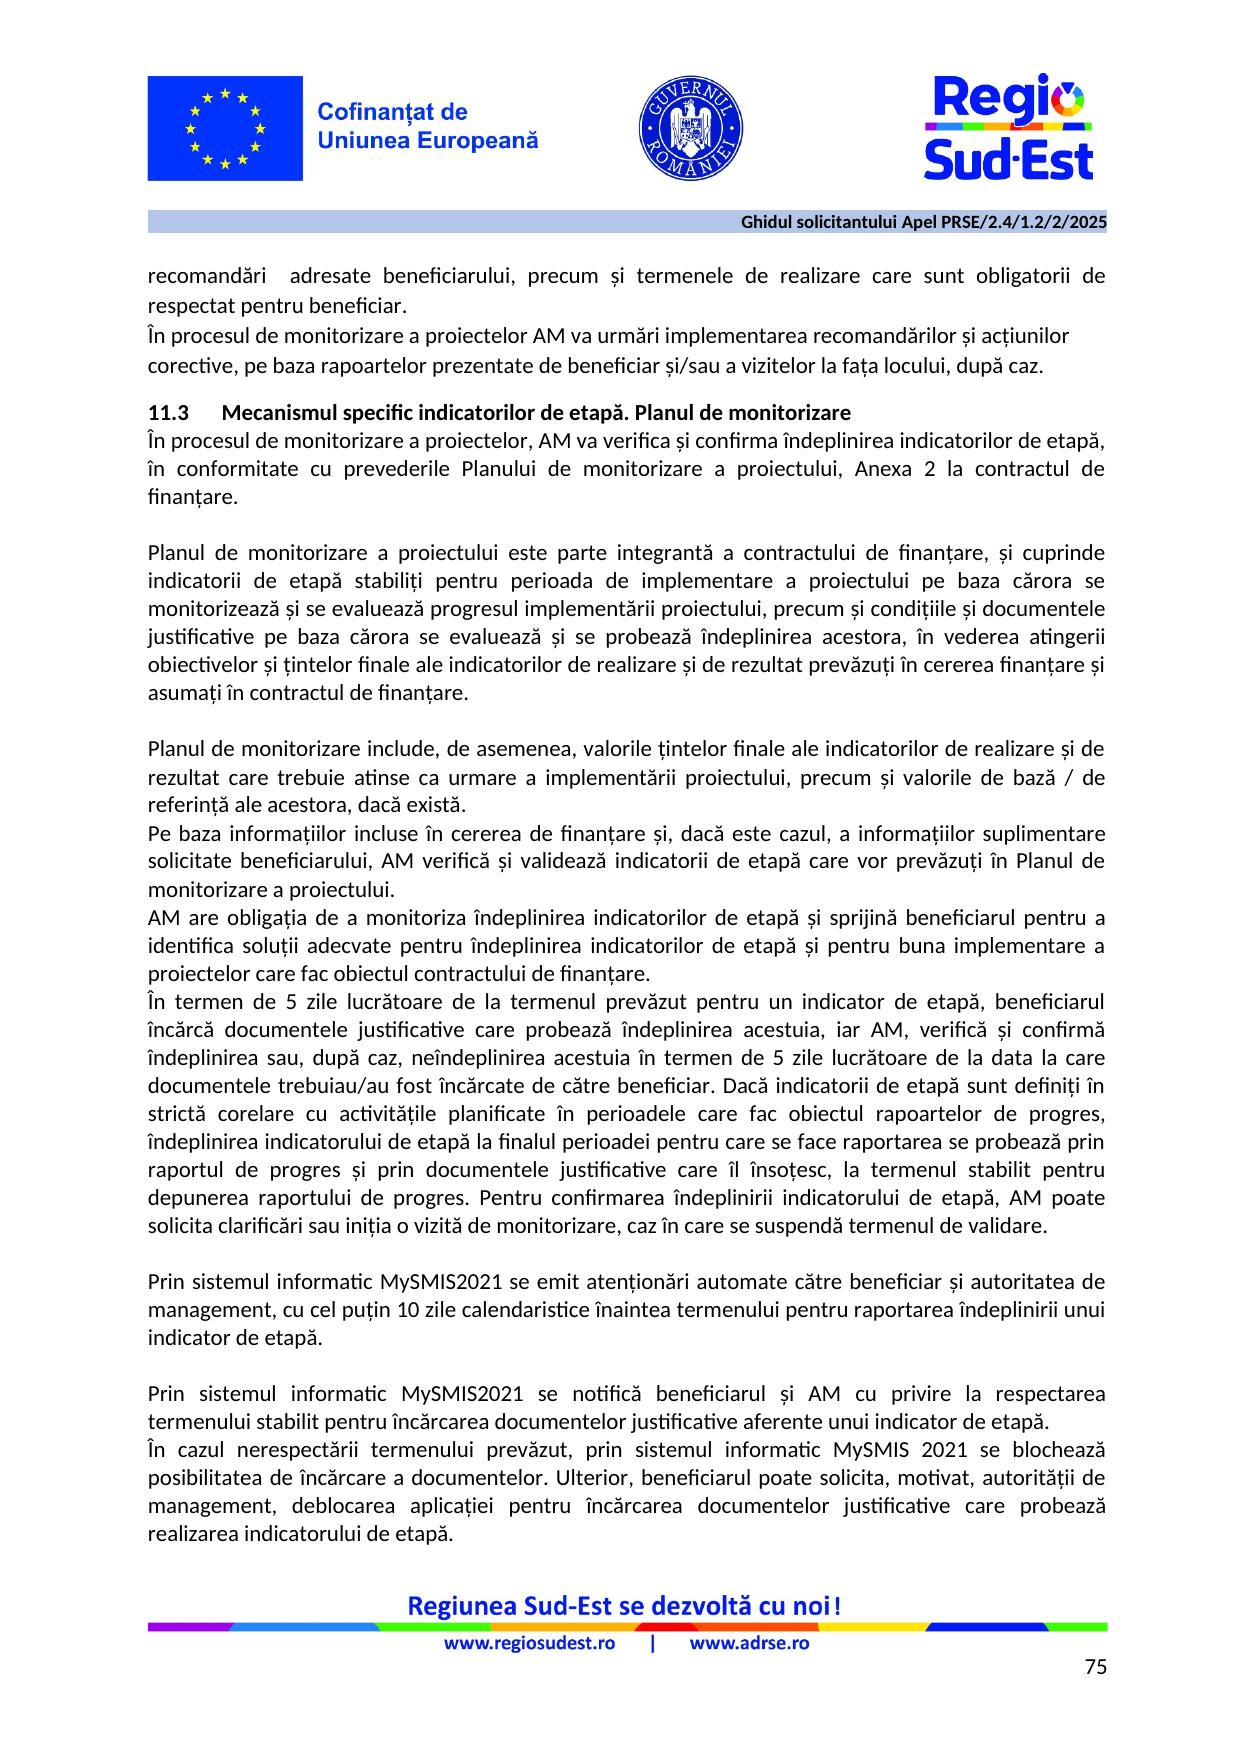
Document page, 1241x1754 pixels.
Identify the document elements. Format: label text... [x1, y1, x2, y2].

text Prin sistemul informatic MySMIS2021 se notifică beneficiarul și AM cu privire la respectarea termenului stabilit pentru încărcarea documentelor justificative aferente unui indicator de etapă. [148, 1379, 1107, 1435]
picture [147, 73, 1093, 182]
text În cazul nerespectării termenului prevăzut, prin sistemul informatic MySMIS 2021 se blochează posibilitatea de încărcare a documentelor. Ulterior, beneficiarul poate solicita, motivat, autorității de management, deblocarea aplicației pentru încărcarea documentelor justificative care probează realizarea indicatorului de etapă. [148, 1435, 1107, 1547]
text AM are obligația de a monitoriza îndeplinirea indicatorilor de etapă și sprijină beneficiarul pentru a identifica soluții adecvate pentru îndeplinirea indicatorilor de etapă și pentru buna implementare a proiectelor care fac obiectul contractului de finanțare. [148, 903, 1107, 987]
text Planul de monitorizare a proiectului este parte integrantă a contractului de finanțare, și cuprinde indicatorii de etapă stabiliți pentru perioada de implementare a proiectului pe baza cărora se monitorizează și se evaluează progresul implementării proiectului, precum și condițiile și documentele justificative pe baza cărora se evaluează și se probează îndeplinirea acestora, în vederea atingerii obiectivelor și țintelor finale ale indicatorilor de realizare și de rezultat prevăzuți în cererea finanțare și asumați în contractul de finanțare. [148, 538, 1107, 707]
text În procesul de monitorizare a proiectelor AM va urmări implementarea recomandărilor și acțiunilor corective, pe baza rapoartelor prezentate de beneficiar și/sau a vizitelor la fața locului, după caz. [148, 321, 1107, 379]
subtitle Mecanismul specific indicatorilor de etapă. Planul de monitorizare [148, 398, 1107, 426]
text Planul de monitorizare include, de asemenea, valorile țintelor finale ale indicatorilor de realizare și de rezultat care trebuie atinse ca urmare a implementării proiectului, precum și valorile de bază / de referință ale acestora, dacă există. [148, 734, 1107, 819]
picture [147, 1595, 1108, 1653]
text Prin sistemul informatic MySMIS2021 se emit atenționări automate către beneficiar și autoritatea de management, cu cel puțin 10 zile calendaristice înaintea termenului pentru raportarea îndeplinirii unui indicator de etapă. [148, 1267, 1107, 1351]
text În procesul de monitorizare a proiectelor, AM va verifica și confirma îndeplinirea indicatorilor de etapă, în conformitate cu prevederile Planului de monitorizare a proiectului, Anexa 2 la contractul de finanțare. [148, 426, 1107, 510]
text Pe baza informațiilor incluse în cererea de finanțare și, dacă este cazul, a informațiilor suplimentare solicitate beneficiarului, AM verifică și validează indicatorii de etapă care vor prevăzuți în Planul de monitorizare a proiectului. [148, 819, 1107, 903]
text În termen de 5 zile lucrătoare de la termenul prevăzut pentru un indicator de etapă, beneficiarul încărcă documentele justificative care probează îndeplinirea acestuia, iar AM, verifică și confirmă îndeplinirea sau, după caz, neîndeplinirea acestuia în termen de 5 zile lucrătoare de la data la care documentele trebuiau/au fost încărcate de către beneficiar. Dacă indicatorii de etapă sunt definiți în strictă corelare cu activitățile planificate în perioadele care fac obiectul rapoartelor de progres, îndeplinirea indicatorului de etapă la finalul perioadei pentru care se face raportarea se probează prin raportul de progres și prin documentele justificative care îl însoțesc, la termenul stabilit pentru depunerea raportului de progres. Pentru confirmarea îndeplinirii indicatorului de etapă, AM poate solicita clarificări sau iniția o vizită de monitorizare, caz în care se suspendă termenul de validare. [148, 987, 1107, 1239]
